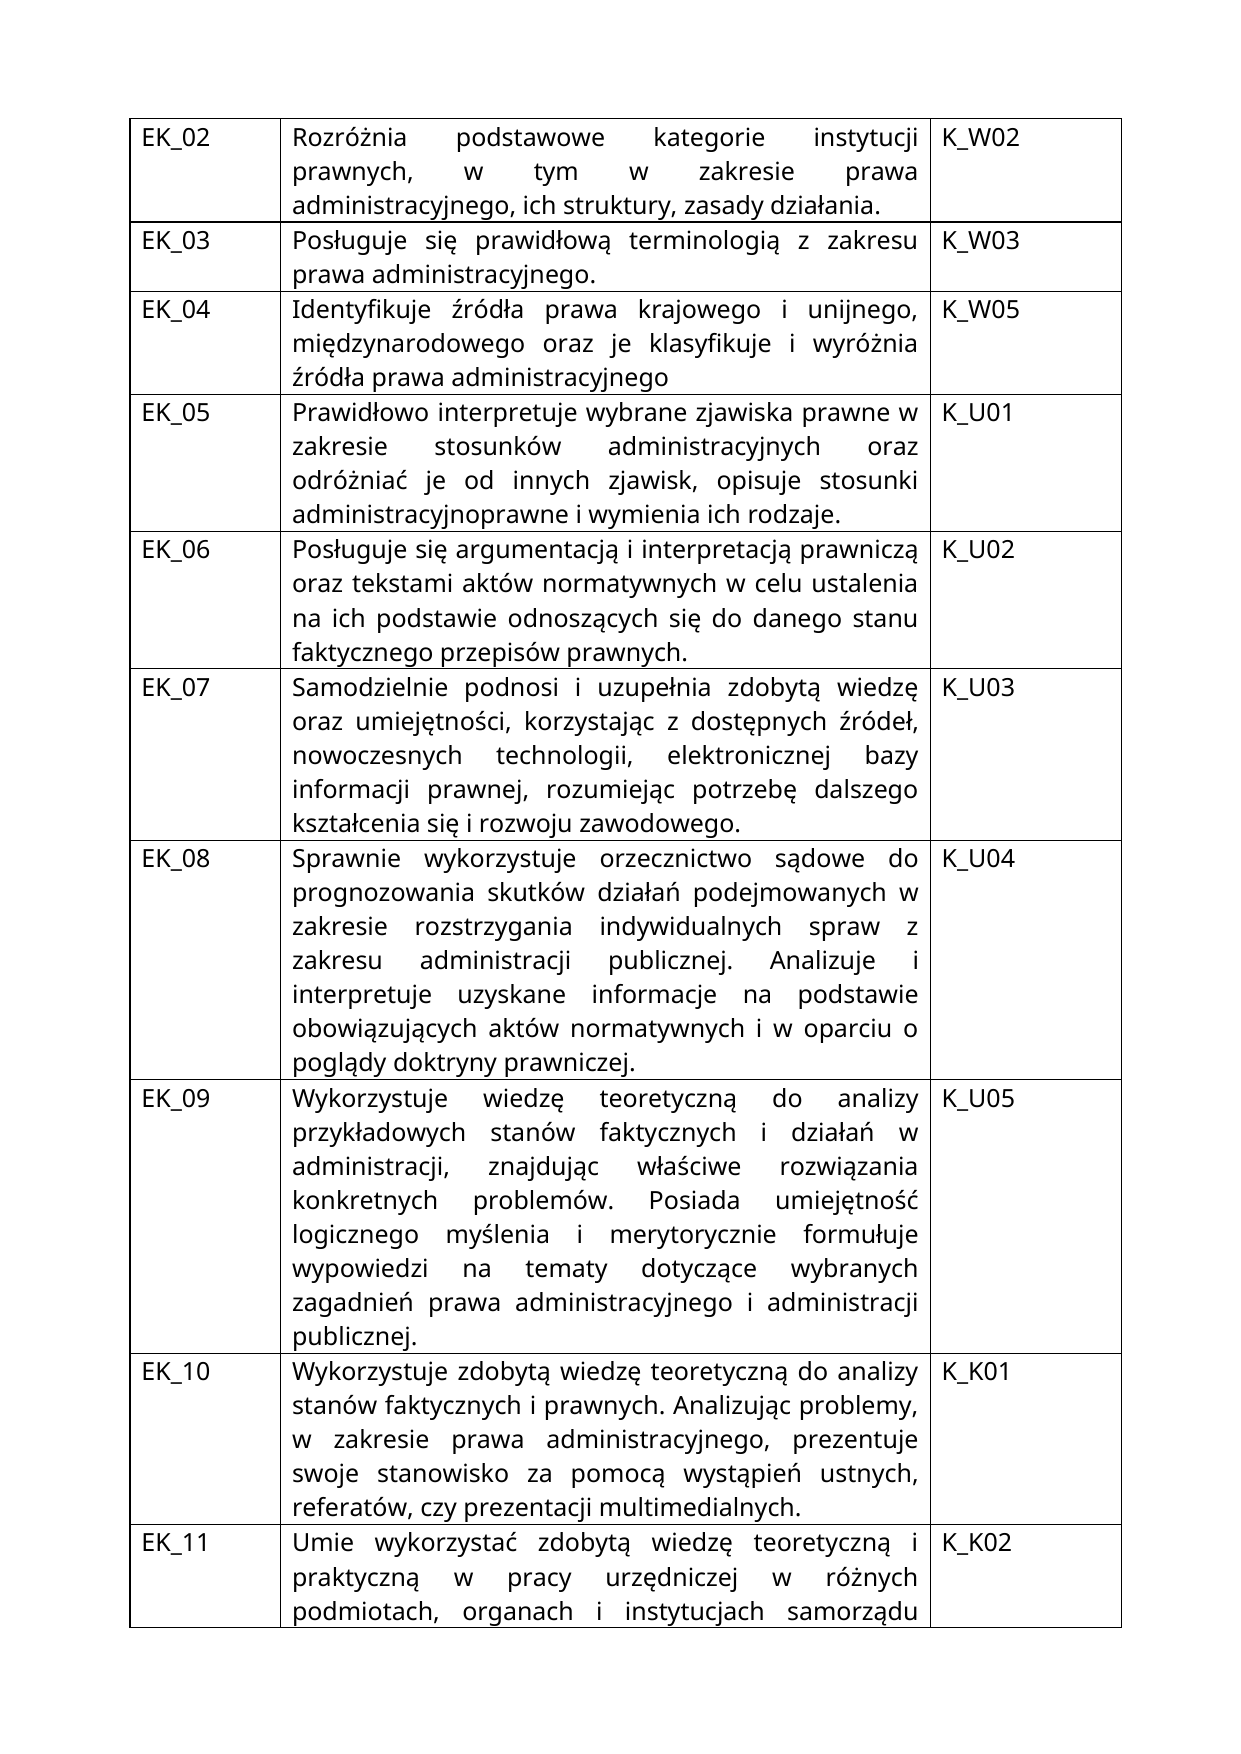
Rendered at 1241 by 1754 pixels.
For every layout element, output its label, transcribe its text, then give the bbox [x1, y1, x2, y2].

table_cell Prawidłowo interpretuje wybrane zjawiska prawne w zakresie stosunków administracyjnych oraz odróżniać je od innych zjawisk, opisuje stosunki administracyjnoprawne i wymienia ich rodzaje. [281, 395, 930, 531]
table_cell K_U04 [931, 841, 1121, 1079]
table_cell K_W03 [931, 223, 1121, 291]
table_cell K_K02 [931, 1525, 1121, 1627]
table_cell EK_06 [131, 532, 280, 668]
table_cell EK_07 [131, 669, 280, 840]
table_cell K_U05 [931, 1080, 1121, 1353]
table_cell Sprawnie wykorzystuje orzecznictwo sądowe do prognozowania skutków działań podejmowanych w zakresie rozstrzygania indywidualnych spraw z zakresu administracji publicznej. Analizuje i interpretuje uzyskane informacje na podstawie obowiązujących aktów normatywnych i w oparciu o poglądy doktryny prawniczej. [281, 841, 930, 1079]
table_cell EK_11 [131, 1525, 280, 1627]
table_cell EK_05 [131, 395, 280, 531]
table_cell Posługuje się argumentacją i interpretacją prawniczą oraz tekstami aktów normatywnych w celu ustalenia na ich podstawie odnoszących się do danego stanu faktycznego przepisów prawnych. [281, 532, 930, 668]
table_cell EK_02 [131, 119, 280, 221]
table_cell EK_08 [131, 841, 280, 1079]
table_cell Posługuje się prawidłową terminologią z zakresu prawa administracyjnego. [281, 223, 930, 291]
table_cell EK_03 [131, 223, 280, 291]
table_cell K_W02 [931, 119, 1121, 221]
table_cell EK_10 [131, 1354, 280, 1524]
table_cell K_U02 [931, 532, 1121, 668]
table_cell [281, 1525, 930, 1627]
table_cell Wykorzystuje wiedzę teoretyczną do analizy przykładowych stanów faktycznych i działań w administracji, znajdując właściwe rozwiązania konkretnych problemów. Posiada umiejętność logicznego myślenia i merytorycznie formułuje wypowiedzi na tematy dotyczące wybranych zagadnień prawa administracyjnego i administracji publicznej. [281, 1080, 930, 1353]
table_cell K_U03 [931, 669, 1121, 840]
table_cell EK_09 [131, 1080, 280, 1353]
table_cell EK_04 [131, 292, 280, 394]
table_cell K_K01 [931, 1354, 1121, 1524]
table_cell Samodzielnie podnosi i uzupełnia zdobytą wiedzę oraz umiejętności, korzystając z dostępnych źródeł, nowoczesnych technologii, elektronicznej bazy informacji prawnej, rozumiejąc potrzebę dalszego kształcenia się i rozwoju zawodowego. [281, 669, 930, 840]
table_cell K_W05 [931, 292, 1121, 394]
table_cell Rozróżnia podstawowe kategorie instytucji prawnych, w tym w zakresie prawa administracyjnego, ich struktury, zasady działania. [281, 119, 930, 221]
table_cell Wykorzystuje zdobytą wiedzę teoretyczną do analizy stanów faktycznych i prawnych. Analizując problemy, w zakresie prawa administracyjnego, prezentuje swoje stanowisko za pomocą wystąpień ustnych, referatów, czy prezentacji multimedialnych. [281, 1354, 930, 1524]
table_cell K_U01 [931, 395, 1121, 531]
table_cell Identyfikuje źródła prawa krajowego i unijnego, międzynarodowego oraz je klasyfikuje i wyróżnia źródła prawa administracyjnego [281, 292, 930, 394]
